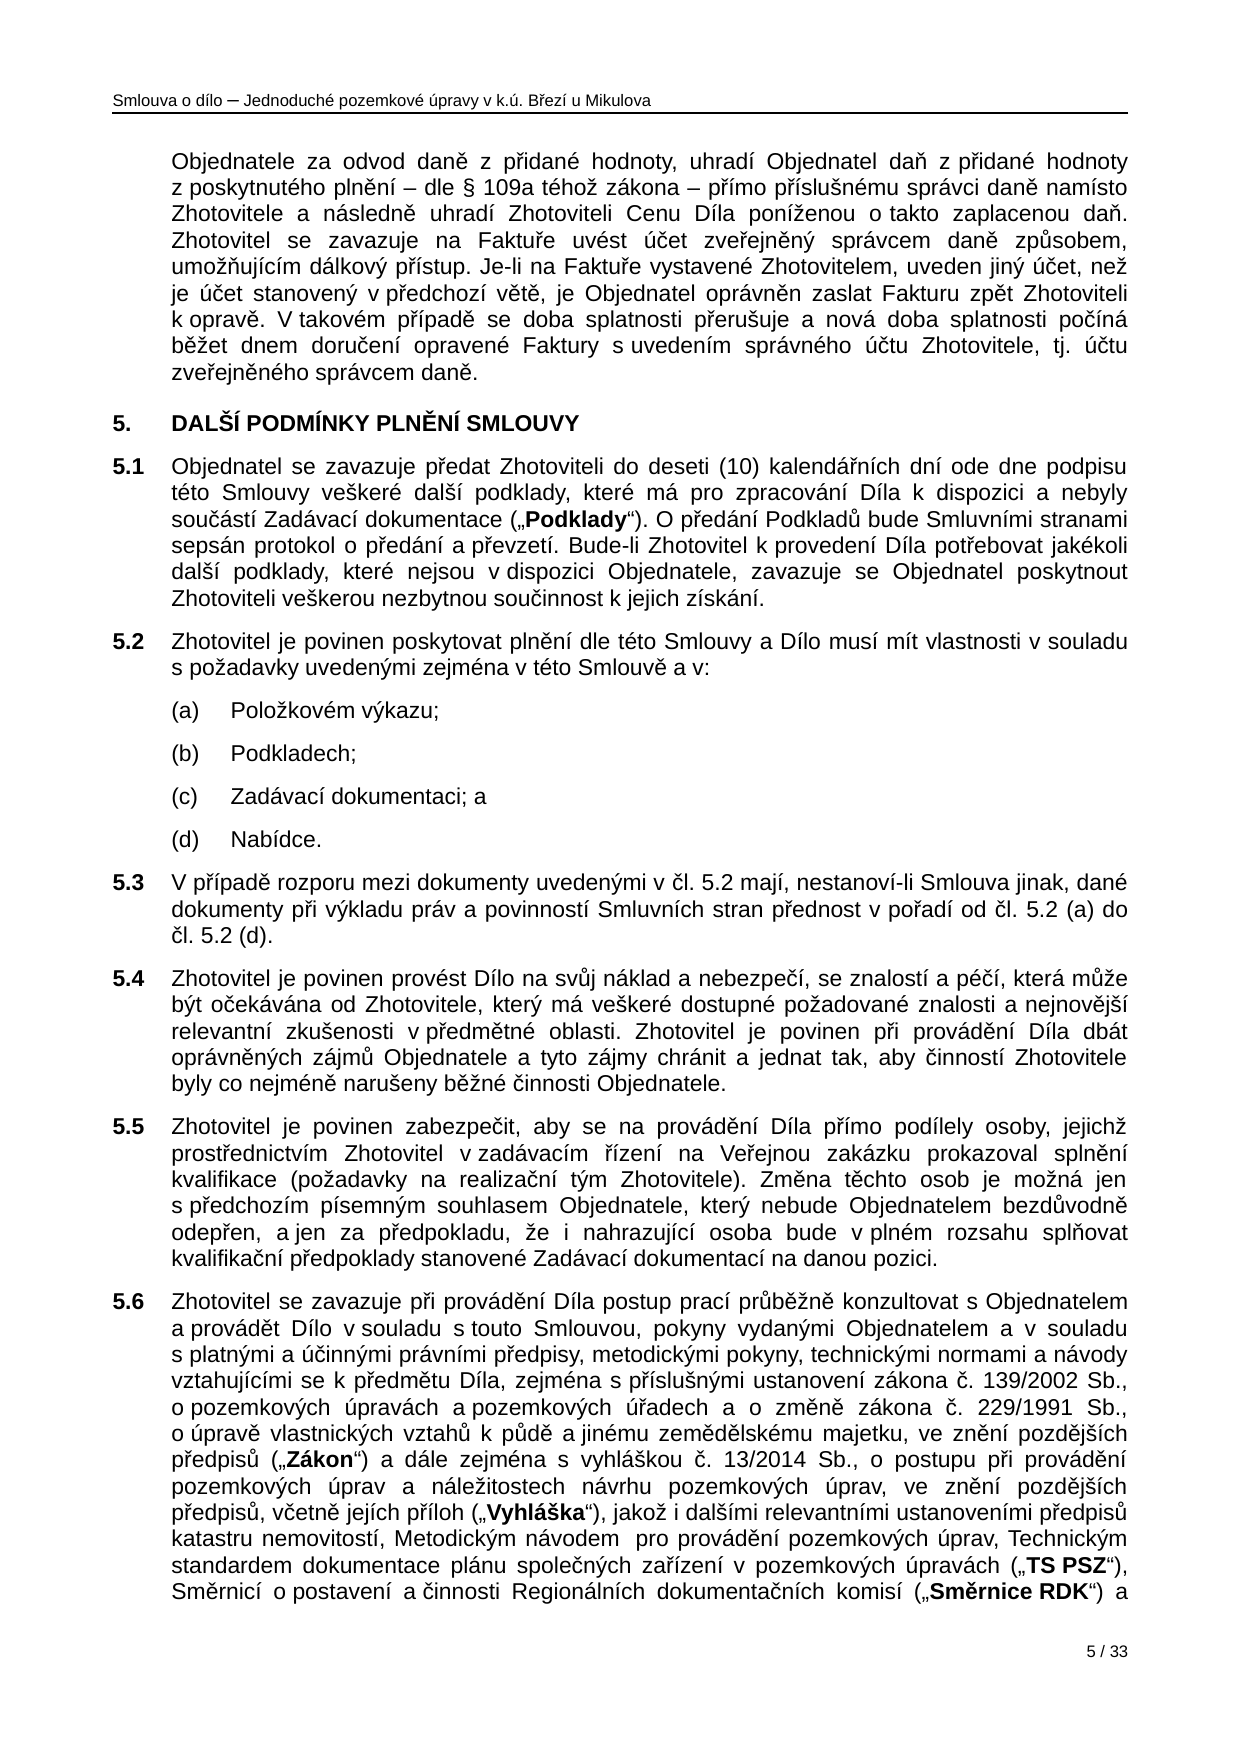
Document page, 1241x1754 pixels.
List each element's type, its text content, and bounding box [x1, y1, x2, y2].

text Další podmínky Plnění smlouvy [112, 410, 1128, 436]
text Zhotovitel je povinen zabezpečit, aby se na provádění Díla přímo podílely osoby, jejichž prostřednictvím Zhotovitel v zadávacím řízení na Veřejnou zakázku prokazoval splnění kvalifikace (požadavky na realizační tým Zhotovitele). Změna těchto osob je možná jen s předchozím písemným souhlasem Objednatele, který nebude Objednatelem bezdůvodně odepřen, a jen za předpokladu, že i nahrazující osoba bude v plném rozsahu splňovat kvalifikační předpoklady stanovené Zadávací dokumentací na danou pozici. [112, 1113, 1128, 1271]
list Položkovém výkazu; [171, 697, 1128, 723]
text Zhotovitel je povinen poskytovat plnění dle této Smlouvy a Dílo musí mít vlastnosti v souladu s požadavky uvedenými zejména v této Smlouvě a v: [112, 628, 1128, 680]
text Zhotovitel je povinen provést Dílo na svůj náklad a nebezpečí, se znalostí a péčí, která může být očekávána od Zhotovitele, který má veškeré dostupné požadované znalosti a nejnovější relevantní zkušenosti v předmětné oblasti. Zhotovitel je povinen při provádění Díla dbát oprávněných zájmů Objednatele a tyto zájmy chránit a jednat tak, aby činností Zhotovitele byly co nejméně narušeny běžné činnosti Objednatele. [112, 965, 1128, 1097]
text V případě rozporu mezi dokumenty uvedenými v čl. 5.2 mají, nestanoví-li Smlouva jinak, dané dokumenty při výkladu práv a povinností Smluvních stran přednost v pořadí od čl. 5.2 (a) do čl. 5.2 (d). [112, 869, 1128, 948]
list Nabídce. [171, 826, 1128, 852]
list Podkladech; [171, 740, 1128, 766]
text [112, 1288, 1128, 1604]
text Objednatel se zavazuje předat Zhotoviteli do deseti (10) kalendářních dní ode dne podpisu této Smlouvy veškeré další podklady, které má pro zpracování Díla k dispozici a nebyly součástí Zadávací dokumentace („Podklady“). O předání Podkladů bude Smluvními stranami sepsán protokol o předání a převzetí. Bude-li Zhotovitel k provedení Díla potřebovat jakékoli další podklady, které nejsou v dispozici Objednatele, zavazuje se Objednatel poskytnout Zhotoviteli veškerou nezbytnou součinnost k jejich získání. [112, 453, 1128, 611]
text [112, 148, 1128, 385]
list Zadávací dokumentaci; a [171, 783, 1128, 809]
